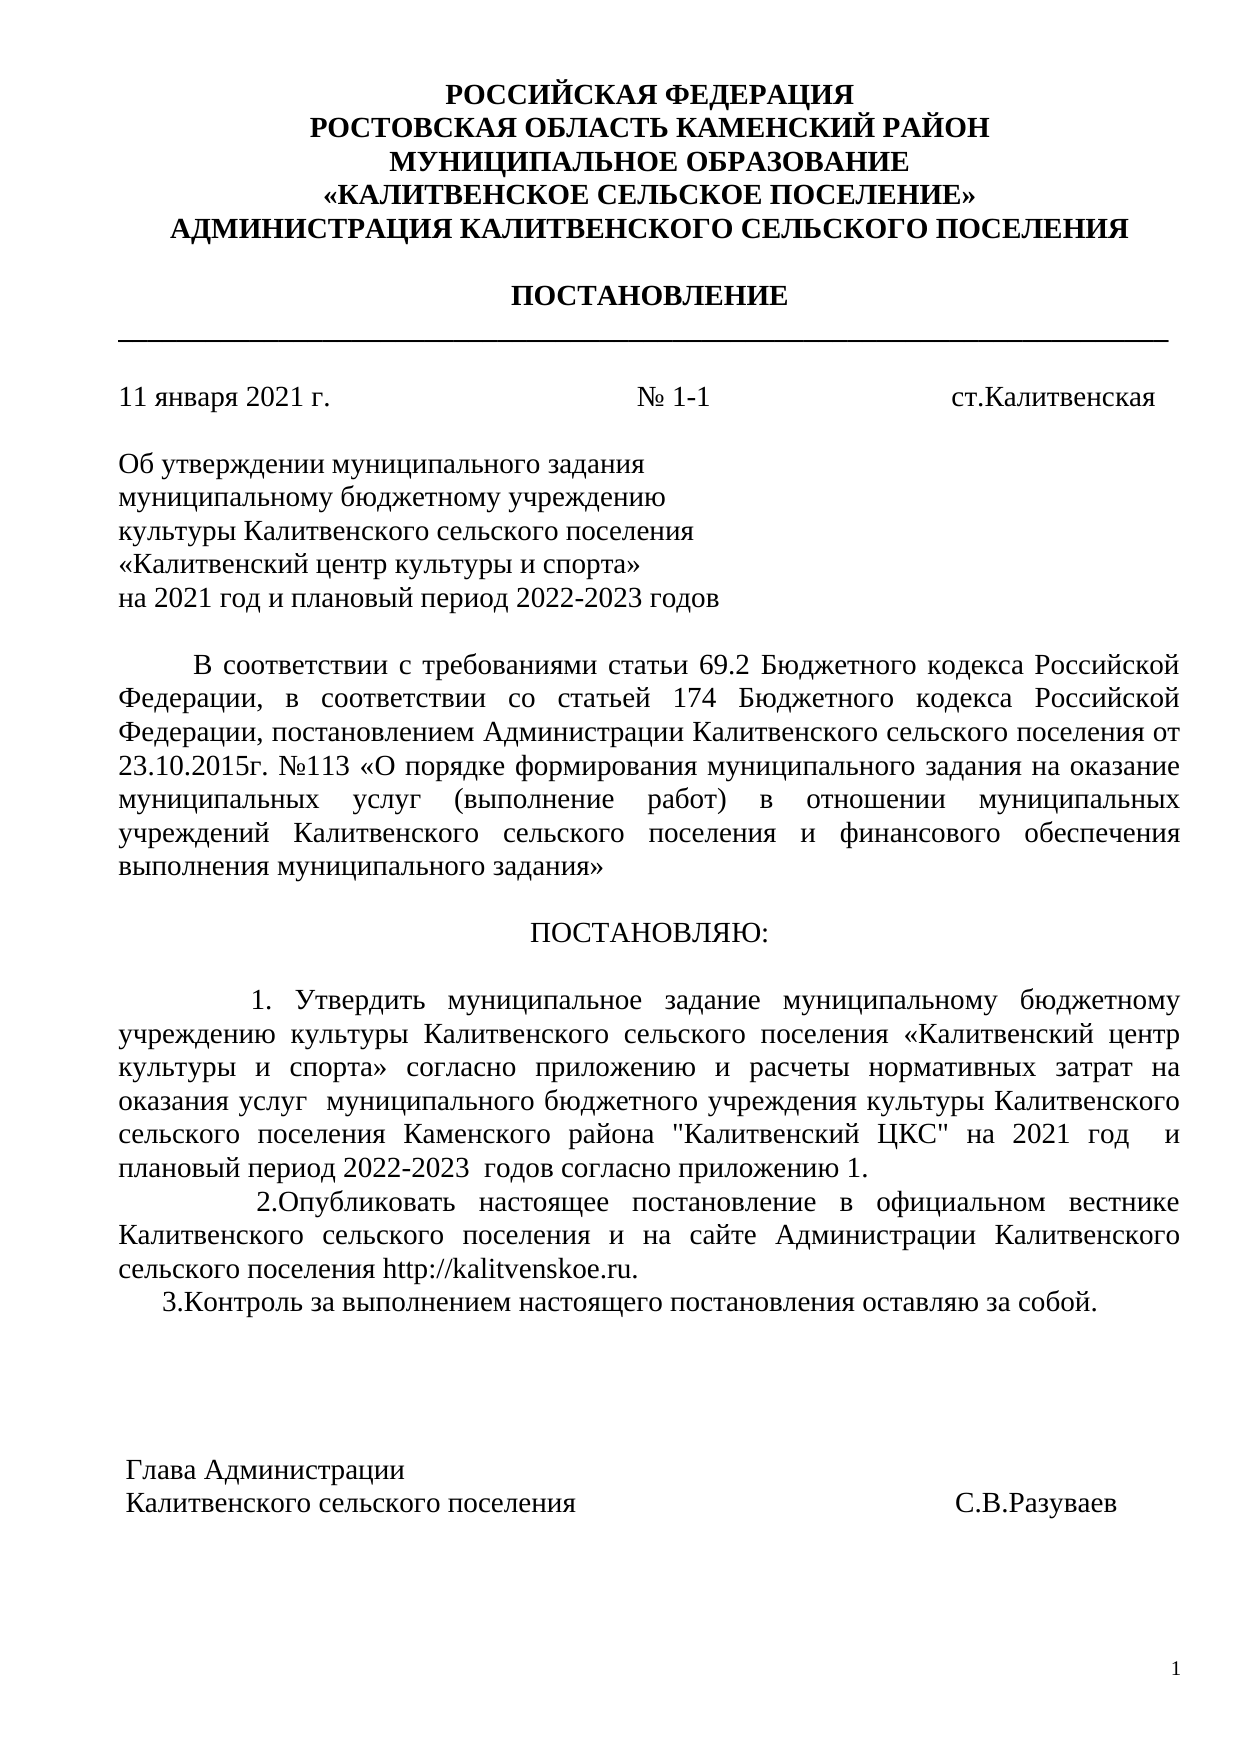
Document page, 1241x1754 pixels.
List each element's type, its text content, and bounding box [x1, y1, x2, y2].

text ________________________________________________________________________ [118, 312, 1181, 345]
text 11 января 2021 г. № 1-1 ст.Калитвенская [118, 379, 1181, 412]
text ПОСТАНОВЛЕНИЕ [118, 278, 1181, 312]
text В соответствии с требованиями статьи 69.2 Бюджетного кодекса Российской Федерации, в соответствии со статьей 174 Бюджетного кодекса Российской Федерации, постановлением Администрации Калитвенского сельского поселения от 23.10.2015г. №113 «О порядке формирования муниципального задания на оказание муниципальных услуг (выполнение работ) в отношении муниципальных учреждений Калитвенского сельского поселения и финансового обеспечения выполнения муниципального задания» [118, 647, 1181, 882]
text 1. Утвердить муниципальное задание муниципальному бюджетному учреждению культуры Калитвенского сельского поселения «Калитвенский центр культуры и спорта» согласно приложению и расчеты нормативных затрат на оказания услуг муниципального бюджетного учреждения культуры Калитвенского сельского поселения Каменского района "Калитвенский ЦКС" на 2021 год и плановый период 2022-2023 годов согласно приложению 1. [118, 982, 1181, 1184]
text «Калитвенский центр культуры и спорта» [118, 546, 1181, 580]
text Калитвенского сельского поселения С.В.Разуваев [118, 1486, 1181, 1519]
text 2.Опубликовать настоящее постановление в официальном вестнике Калитвенского сельского поселения и на сайте Администрации Калитвенского сельского поселения http://kalitvenskoe.ru. [118, 1184, 1181, 1284]
text МУНИЦИПАЛЬНОЕ ОБРАЗОВАНИЕ [118, 144, 1181, 177]
text культуры Калитвенского сельского поселения [118, 513, 1181, 546]
text Об утверждении муниципального задания [118, 446, 1181, 479]
text АДМИНИСТРАЦИЯ КАЛИТВЕНСКОГО СЕЛЬСКОГО ПОСЕЛЕНИЯ [118, 211, 1181, 244]
text на 2021 год и плановый период 2022-2023 годов [118, 580, 1181, 613]
text 3.Контроль за выполнением настоящего постановления оставляю за собой. [118, 1284, 1181, 1318]
text РОСТОВСКАЯ ОБЛАСТЬ КАМЕНСКИЙ РАЙОН [118, 110, 1181, 144]
text «КАЛИТВЕНСКОЕ СЕЛЬСКОЕ ПОСЕЛЕНИЕ» [118, 177, 1181, 211]
text ПОСТАНОВЛЯЮ: [118, 915, 1181, 949]
text РОССИЙСКАЯ ФЕДЕРАЦИЯ [118, 77, 1181, 110]
text муниципальному бюджетному учреждению [118, 479, 1181, 513]
text Глава Администрации [118, 1452, 1181, 1486]
